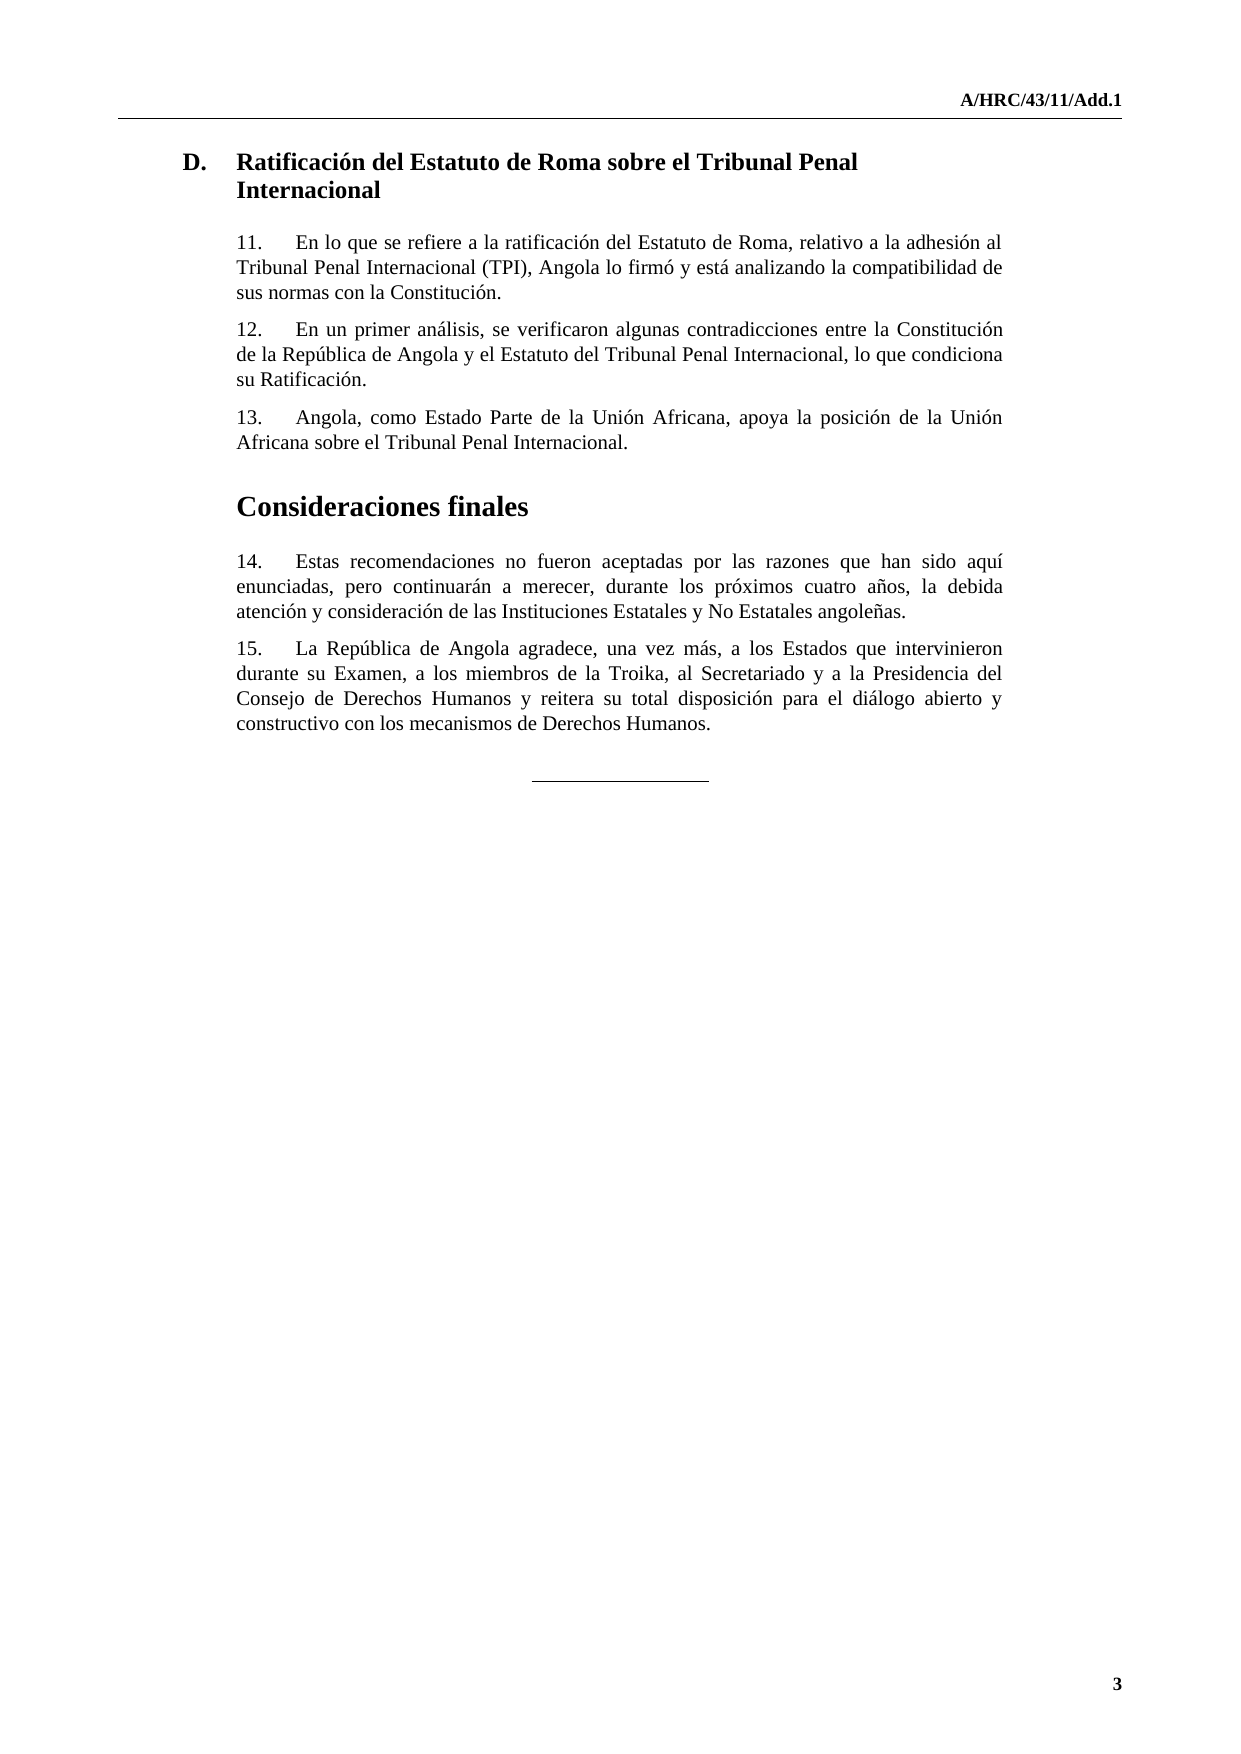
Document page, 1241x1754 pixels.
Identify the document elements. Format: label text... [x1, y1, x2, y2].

text 12. En un primer análisis, se verificaron algunas contradicciones entre la Constitución de la República de Angola y el Estatuto del Tribunal Penal Internacional, lo que condiciona su Ratificación. [236, 316, 1004, 391]
text D. Ratificación del Estatuto de Roma sobre el Tribunal Penal Internacional [118, 148, 1004, 204]
text 14. Estas recomendaciones no fueron aceptadas por las razones que han sido aquí enunciadas, pero continuarán a merecer, durante los próximos cuatro años, la debida atención y consideración de las Instituciones Estatales y No Estatales angoleñas. [236, 548, 1004, 623]
text 13. Angola, como Estado Parte de la Unión Africana, apoya la posición de la Unión Africana sobre el Tribunal Penal Internacional. [236, 404, 1004, 454]
text 11. En lo que se refiere a la ratificación del Estatuto de Roma, relativo a la adhesión al Tribunal Penal Internacional (TPI), Angola lo firmó y está analizando la compatibilidad de sus normas con la Constitución. [236, 229, 1004, 304]
text 15. La República de Angola agradece, una vez más, a los Estados que intervinieron durante su Examen, a los miembros de la Troika, al Secretariado y a la Presidencia del Consejo de Derechos Humanos y reitera su total disposición para el diálogo abierto y constructivo con los mecanismos de Derechos Humanos. [236, 635, 1004, 735]
text Consideraciones finales [118, 491, 1004, 523]
